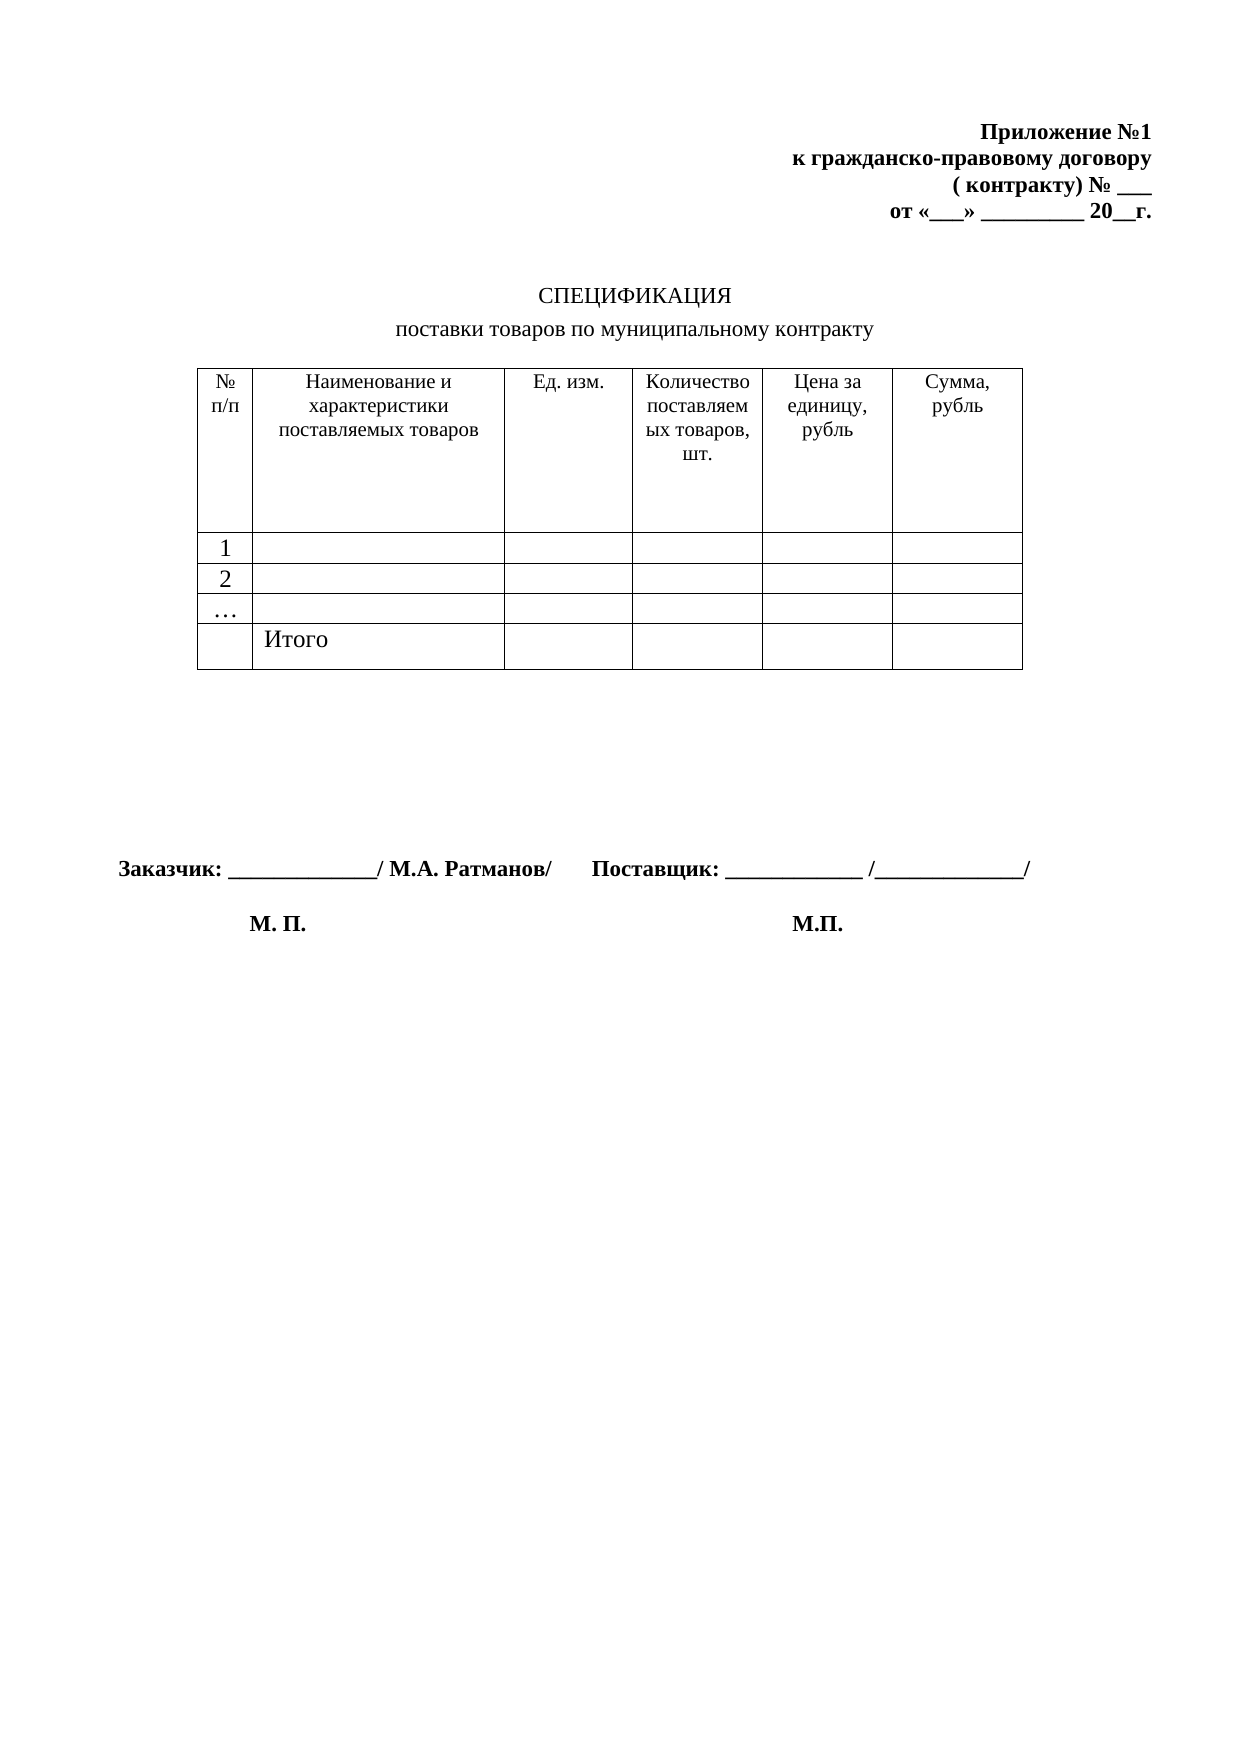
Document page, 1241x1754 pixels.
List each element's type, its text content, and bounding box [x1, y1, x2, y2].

table_cell [633, 533, 762, 563]
table_cell [763, 564, 892, 593]
text Приложение №1 [118, 118, 1152, 144]
subtitle СПЕЦИФИКАЦИЯ [118, 282, 1152, 309]
table_cell [505, 624, 632, 669]
table_cell [893, 594, 1022, 623]
table_cell … [198, 594, 252, 623]
table_header № п/п [198, 369, 252, 532]
table_cell [763, 594, 892, 623]
table_cell [633, 624, 762, 669]
table_header Наименование и характеристики поставляемых товаров [253, 369, 504, 532]
table_cell [253, 594, 504, 623]
table_header Ед. изм. [505, 369, 632, 532]
table_cell 1 [198, 533, 252, 563]
table_header Количество поставляемых товаров, шт. [633, 369, 762, 532]
table_cell [633, 564, 762, 593]
table_cell [763, 533, 892, 563]
text Заказчик: _____________/ М.А. Ратманов/ Поставщик: ____________ /_____________/ [118, 855, 1152, 881]
table_cell [763, 624, 892, 669]
text М. П. М.П. [118, 910, 1152, 936]
text поставки товаров по муниципальному контракту [118, 315, 1152, 341]
table_header Цена за единицу, рубль [763, 369, 892, 532]
text от «___» _________ 20__г. [118, 197, 1152, 223]
table_cell [505, 594, 632, 623]
table_cell [505, 564, 632, 593]
table_cell 2 [198, 564, 252, 593]
table_cell [893, 564, 1022, 593]
text к гражданско-правовому договору [118, 144, 1152, 171]
table_cell [198, 624, 252, 669]
table_cell [893, 624, 1022, 669]
table_cell [893, 533, 1022, 563]
text ( контракту) № ___ [118, 171, 1152, 197]
table_cell Итого [253, 624, 504, 669]
table_header Сумма, рубль [893, 369, 1022, 532]
table_cell [633, 594, 762, 623]
table_cell [253, 564, 504, 593]
table_cell [253, 533, 504, 563]
table_cell [505, 533, 632, 563]
